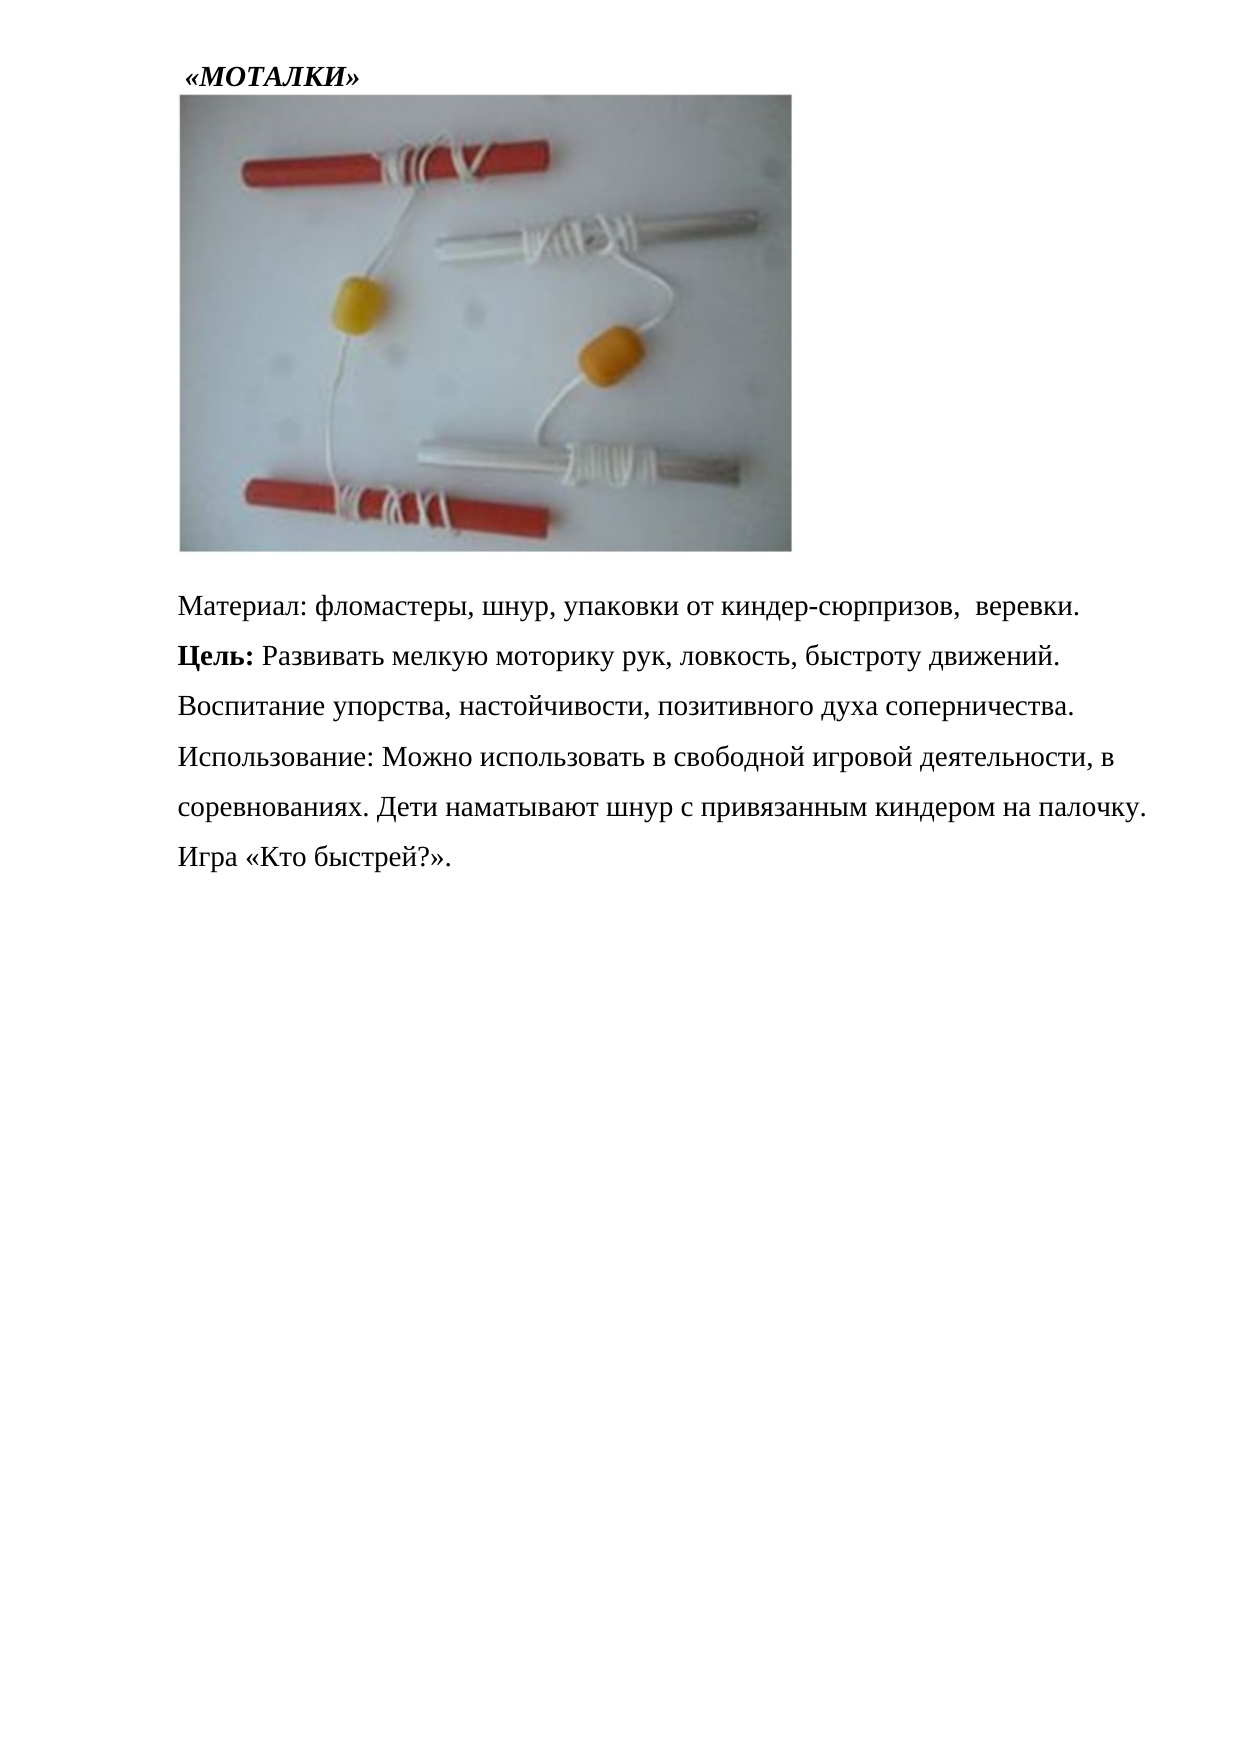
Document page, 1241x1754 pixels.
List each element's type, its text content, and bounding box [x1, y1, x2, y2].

text Материал: фломастеры, шнур, упаковки от киндер-сюрпризов, веревки. [177, 588, 1152, 621]
text Использование: Можно использовать в свободной игровой деятельности, в соревнованиях. Дети наматывают шнур с привязанным киндером на палочку. [177, 739, 1152, 823]
text Игра «Кто быстрей?». [177, 839, 1152, 873]
text Цель: Развивать мелкую моторику рук, ловкость, быстроту движений. Воспитание упорства, настойчивости, позитивного духа соперничества. [177, 638, 1152, 722]
picture [177, 92, 794, 555]
